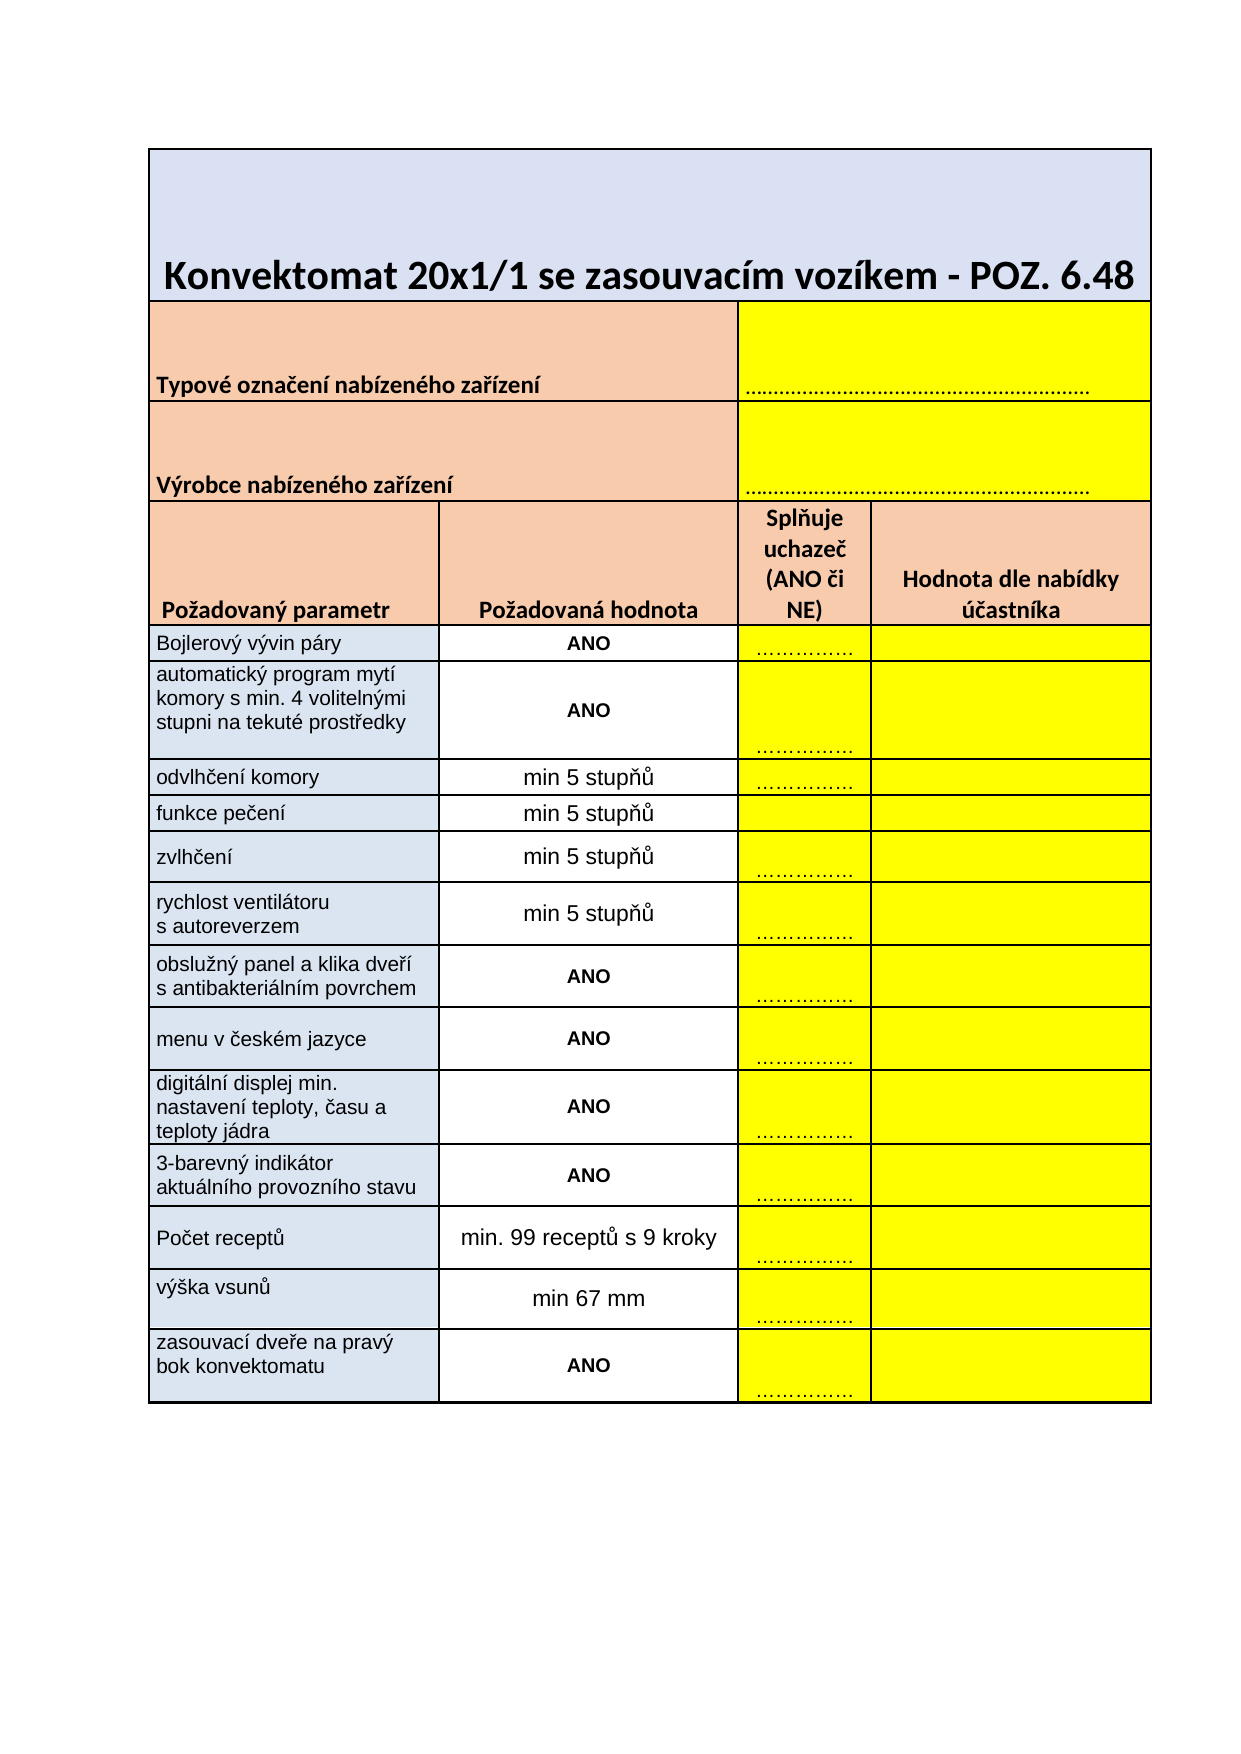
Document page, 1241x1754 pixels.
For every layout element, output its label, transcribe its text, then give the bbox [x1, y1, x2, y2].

table_cell min 5 stupňů [440, 832, 737, 881]
table_cell výška vsunů [150, 1270, 438, 1327]
table_cell automatický program mytí komory s min. 4 volitelnými stupni na tekuté prostředky [150, 662, 438, 758]
table_cell zvlhčení [150, 832, 438, 881]
table_cell min 5 stupňů [440, 760, 737, 794]
table_cell min 67 mm [440, 1270, 737, 1327]
table_cell …………… [739, 1207, 870, 1268]
table_cell 3-barevný indikátor aktuálního provozního stavu [150, 1145, 438, 1205]
table_cell [872, 796, 1150, 830]
table_cell [872, 626, 1150, 660]
table_cell [739, 796, 870, 830]
table_cell [872, 760, 1150, 794]
table_cell …………… [739, 1071, 870, 1143]
table_cell ANO [440, 662, 737, 758]
table_cell [872, 1270, 1150, 1327]
table_cell Typové označení nabízeného zařízení [150, 302, 737, 400]
table_cell …………… [739, 1330, 870, 1401]
table_cell Bojlerový vývin páry [150, 626, 438, 660]
table_cell odvlhčení komory [150, 760, 438, 794]
table_cell rychlost ventilátoru s autoreverzem [150, 883, 438, 944]
table_cell digitální displej min. nastavení teploty, času a teploty jádra [150, 1071, 438, 1143]
table_cell Hodnota dle nabídky účastníka [872, 502, 1150, 624]
table_cell [872, 662, 1150, 758]
table_cell …………… [739, 1145, 870, 1205]
table_cell …………… [739, 1008, 870, 1069]
table_cell min. 99 receptů s 9 kroky [440, 1207, 737, 1268]
table_cell Počet receptů [150, 1207, 438, 1268]
table_cell …………… [739, 626, 870, 660]
table_cell …………… [739, 832, 870, 881]
table_cell …………… [739, 946, 870, 1006]
table_cell ANO [440, 1145, 737, 1205]
table_cell obslužný panel a klika dveří s antibakteriálním povrchem [150, 946, 438, 1006]
table_cell …………… [739, 1270, 870, 1327]
table_cell [872, 832, 1150, 881]
table_header Konvektomat 20x1/1 se zasouvacím vozíkem - POZ. 6.48 [150, 150, 1150, 300]
table_cell Požadovaný parametr [150, 502, 438, 624]
table_cell …......................................................... [739, 302, 1150, 400]
table_cell …………… [739, 883, 870, 944]
table_cell ANO [440, 1330, 737, 1401]
table_cell zasouvací dveře na pravý bok konvektomatu [150, 1330, 438, 1401]
table_cell Výrobce nabízeného zařízení [150, 402, 737, 500]
table_cell [872, 1071, 1150, 1143]
table_cell min 5 stupňů [440, 883, 737, 944]
table_cell …......................................................... [739, 402, 1150, 500]
table_cell [872, 946, 1150, 1006]
table_cell menu v českém jazyce [150, 1008, 438, 1069]
table_cell [872, 883, 1150, 944]
table_cell funkce pečení [150, 796, 438, 830]
table_cell min 5 stupňů [440, 796, 737, 830]
table_cell ANO [440, 626, 737, 660]
table_cell ANO [440, 1008, 737, 1069]
table_cell [872, 1207, 1150, 1268]
table_cell Splňuje uchazeč (ANO či NE) [739, 502, 870, 624]
table_cell …………… [739, 760, 870, 794]
table_cell [872, 1145, 1150, 1205]
table_cell [872, 1330, 1150, 1401]
table_cell …………… [739, 662, 870, 758]
table_cell ANO [440, 1071, 737, 1143]
table_cell Požadovaná hodnota [440, 502, 737, 624]
table_cell [872, 1008, 1150, 1069]
table_cell ANO [440, 946, 737, 1006]
